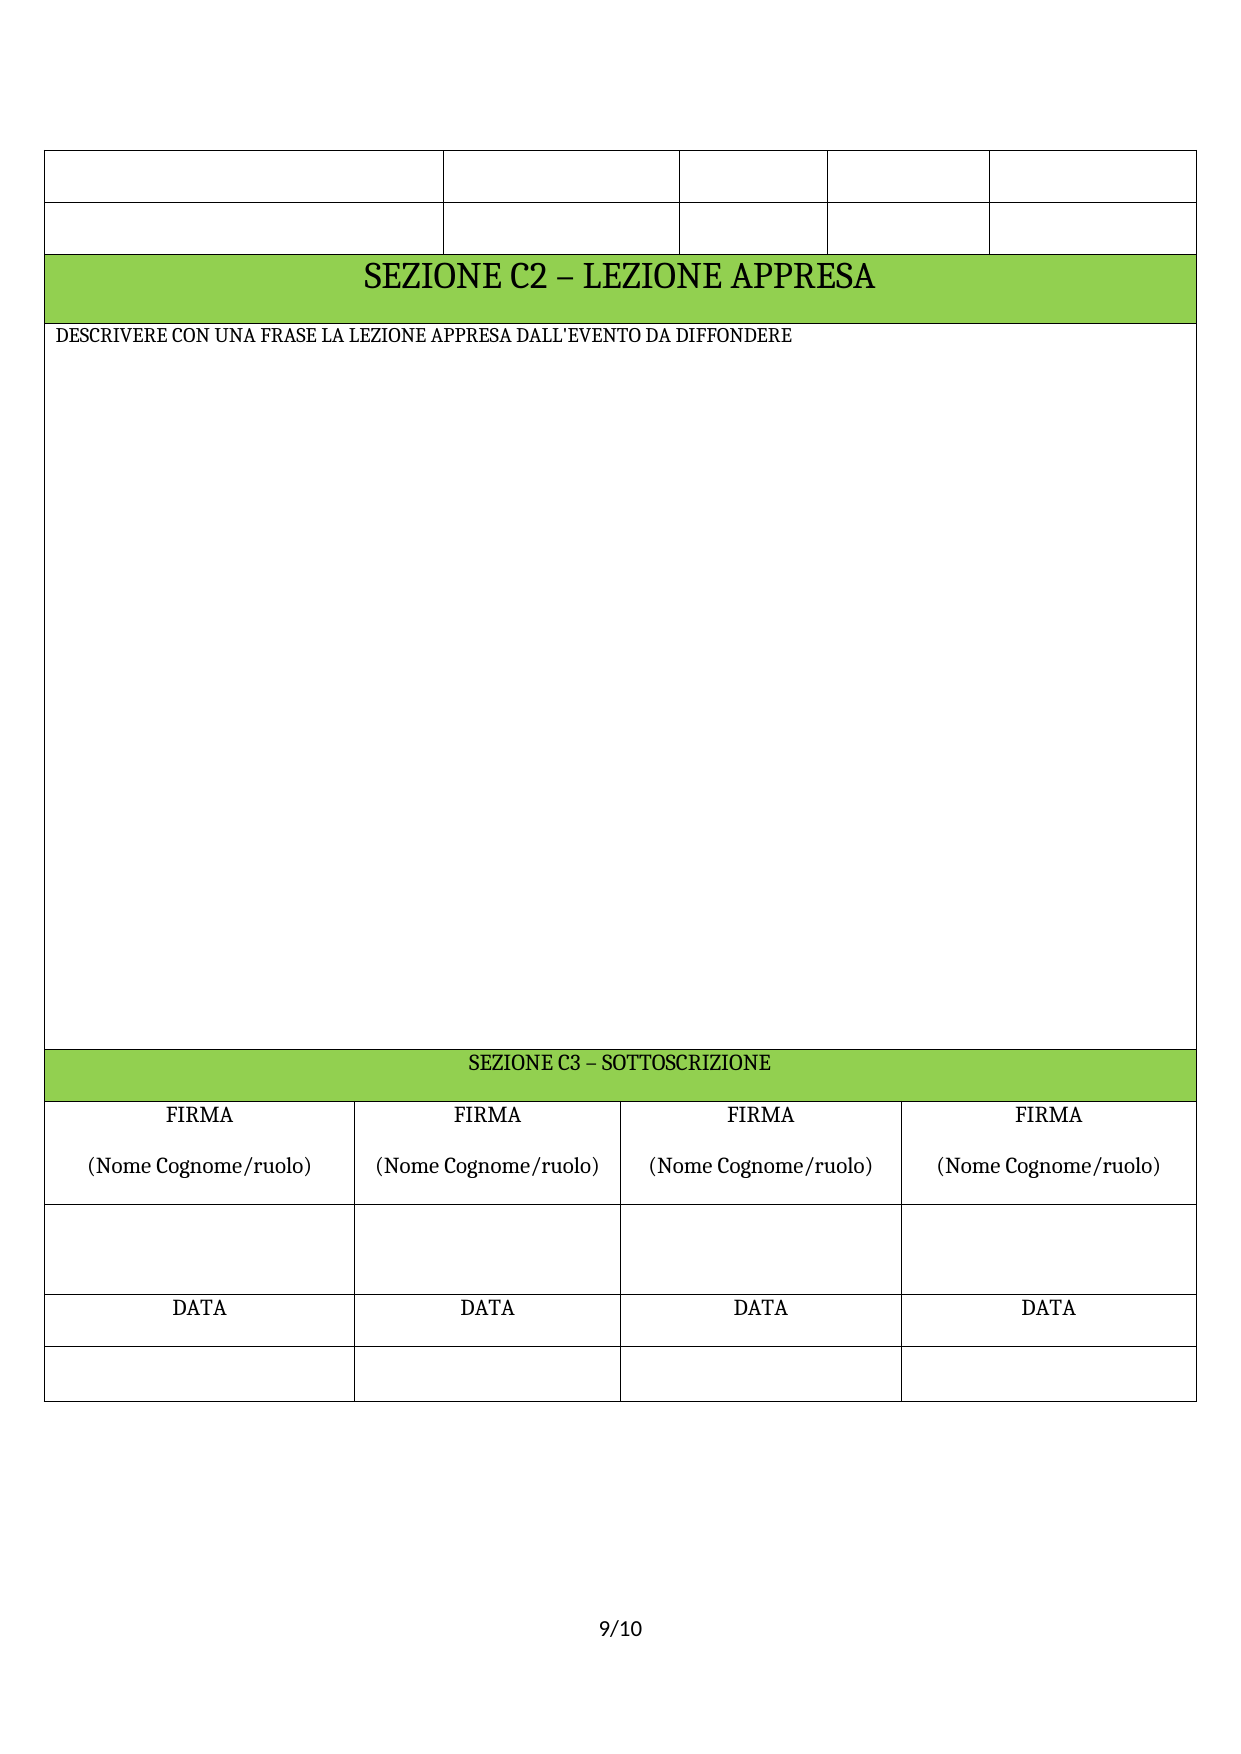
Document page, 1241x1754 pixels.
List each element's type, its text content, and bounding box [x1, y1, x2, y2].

table_cell FIRMA (Nome Cognome/ruolo) [621, 1102, 901, 1204]
table_cell [355, 1347, 620, 1401]
table_cell DATA [45, 1295, 354, 1346]
table_cell FIRMA (Nome Cognome/ruolo) [45, 1102, 354, 1204]
table_cell DATA [355, 1295, 620, 1346]
table_cell DATA [621, 1295, 901, 1346]
table_cell [680, 203, 827, 254]
table_cell FIRMA (Nome Cognome/ruolo) [355, 1102, 620, 1204]
table_cell DESCRIVERE CON UNA FRASE LA LEZIONE APPRESA DALL'EVENTO DA DIFFONDERE [45, 324, 1196, 1049]
table_cell DATA [902, 1295, 1196, 1346]
table_cell [621, 1347, 901, 1401]
table_cell SEZIONE C2 – LEZIONE APPRESA [45, 255, 1196, 323]
table_cell [444, 151, 679, 202]
table_cell [45, 151, 443, 202]
table_cell SEZIONE C3 – SOTTOSCRIZIONE [45, 1050, 1196, 1101]
table_cell [45, 1347, 354, 1401]
table_cell [45, 1205, 354, 1294]
table_cell [990, 151, 1196, 202]
table_cell [355, 1205, 620, 1294]
table_cell [680, 151, 827, 202]
table_cell [444, 203, 679, 254]
table_cell FIRMA (Nome Cognome/ruolo) [902, 1102, 1196, 1204]
table_cell [45, 203, 443, 254]
table_cell [828, 203, 989, 254]
table_cell [902, 1347, 1196, 1401]
table_cell [621, 1205, 901, 1294]
table_cell [902, 1205, 1196, 1294]
table_cell [828, 151, 989, 202]
table_cell [990, 203, 1196, 254]
